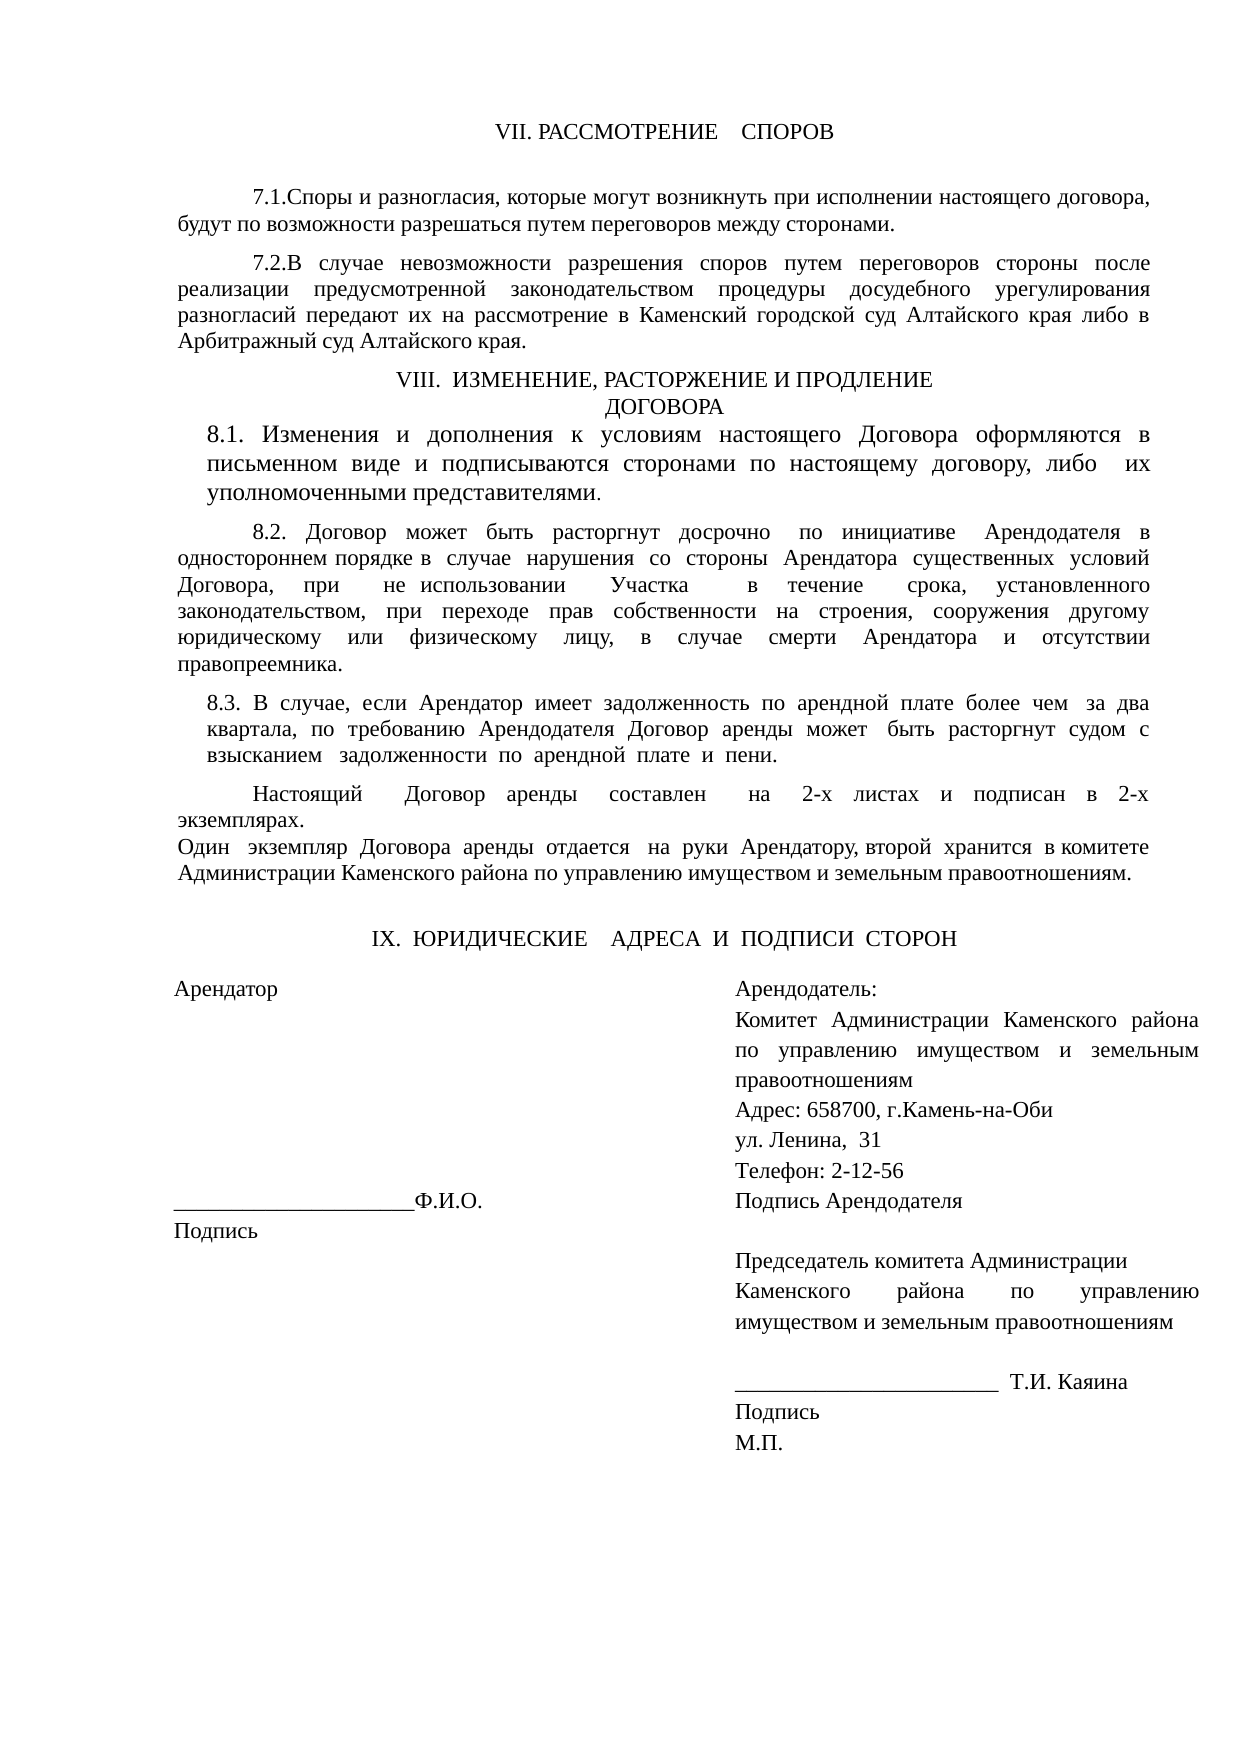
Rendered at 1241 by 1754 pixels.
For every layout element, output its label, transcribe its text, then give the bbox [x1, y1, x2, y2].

text VIII. ИЗМЕНЕНИЕ, РАСТОРЖЕНИЕ И ПРОДЛЕНИЕ [177, 366, 1152, 393]
table_header Арендодатель: Комитет Администрации Каменского района по управлению имуществом и земельным правоотношениям Адрес: .Камень-на-Оби ул. Ленина, 31 Телефон: 2-12-56 Подпись Арендодателя Председатель комитета Администрации Каменского района по управлению имуществом и земельным правоотношениям _______________________ Т.И. Каяина Подпись М.П. [724, 975, 1211, 1458]
subtitle IХ. ЮРИДИЧЕСКИЕ АДРЕСА И ПОДПИСИ СТОРОН [177, 925, 1152, 951]
text 7.1.Споры и разногласия, которые могут возникнуть при исполнении настоящего договора, будут по возможности разрешаться путем переговоров между сторонами. [177, 183, 1152, 236]
text 8.1. Изменения и дополнения к условиям настоящего Договора оформляются в письменном виде и подписываются сторонами по настоящему договору, либо их уполномоченными представителями. [207, 419, 1152, 505]
text Один экземпляр Договора аренды отдается на руки Арендатору, второй хранится в комитете Администрации Каменского района по управлению имуществом и земельным правоотношениям. [177, 833, 1152, 886]
text VII. РАССМОТРЕНИЕ СПОРОВ [177, 118, 1152, 144]
text 7.2.В случае невозможности разрешения споров путем переговоров стороны после реализации предусмотренной законодательством процедуры досудебного урегулирования разногласий передают их на рассмотрение в Каменский городской суд Алтайского края либо в Арбитражный суд Алтайского края. [177, 248, 1152, 354]
table_header Арендатор _____________________Ф.И.О. Подпись [163, 975, 723, 1458]
text Настоящий Договор аренды составлен на 2-х листах и подписан в 2-х экземплярах. [177, 780, 1152, 833]
text 8.2. Договор может быть расторгнут досрочно по инициативе Арендодателя в одностороннем порядке в случае нарушения со стороны Арендатора существенных условий Договора, при не использовании Участка в течение срока, установленного законодательством, при переходе прав собственности на строения, сооружения другому юридическому или физическому лицу, в случае смерти Арендатора и отсутствии правопреемника. [177, 518, 1152, 676]
text 8.3. В случае, если Арендатор имеет задолженность по арендной плате более чем за два квартала, по требованию Арендодателя Договор аренды может быть расторгнут судом с взысканием задолженности по арендной плате и пени. [207, 688, 1152, 768]
text ДОГОВОРА [177, 393, 1152, 419]
